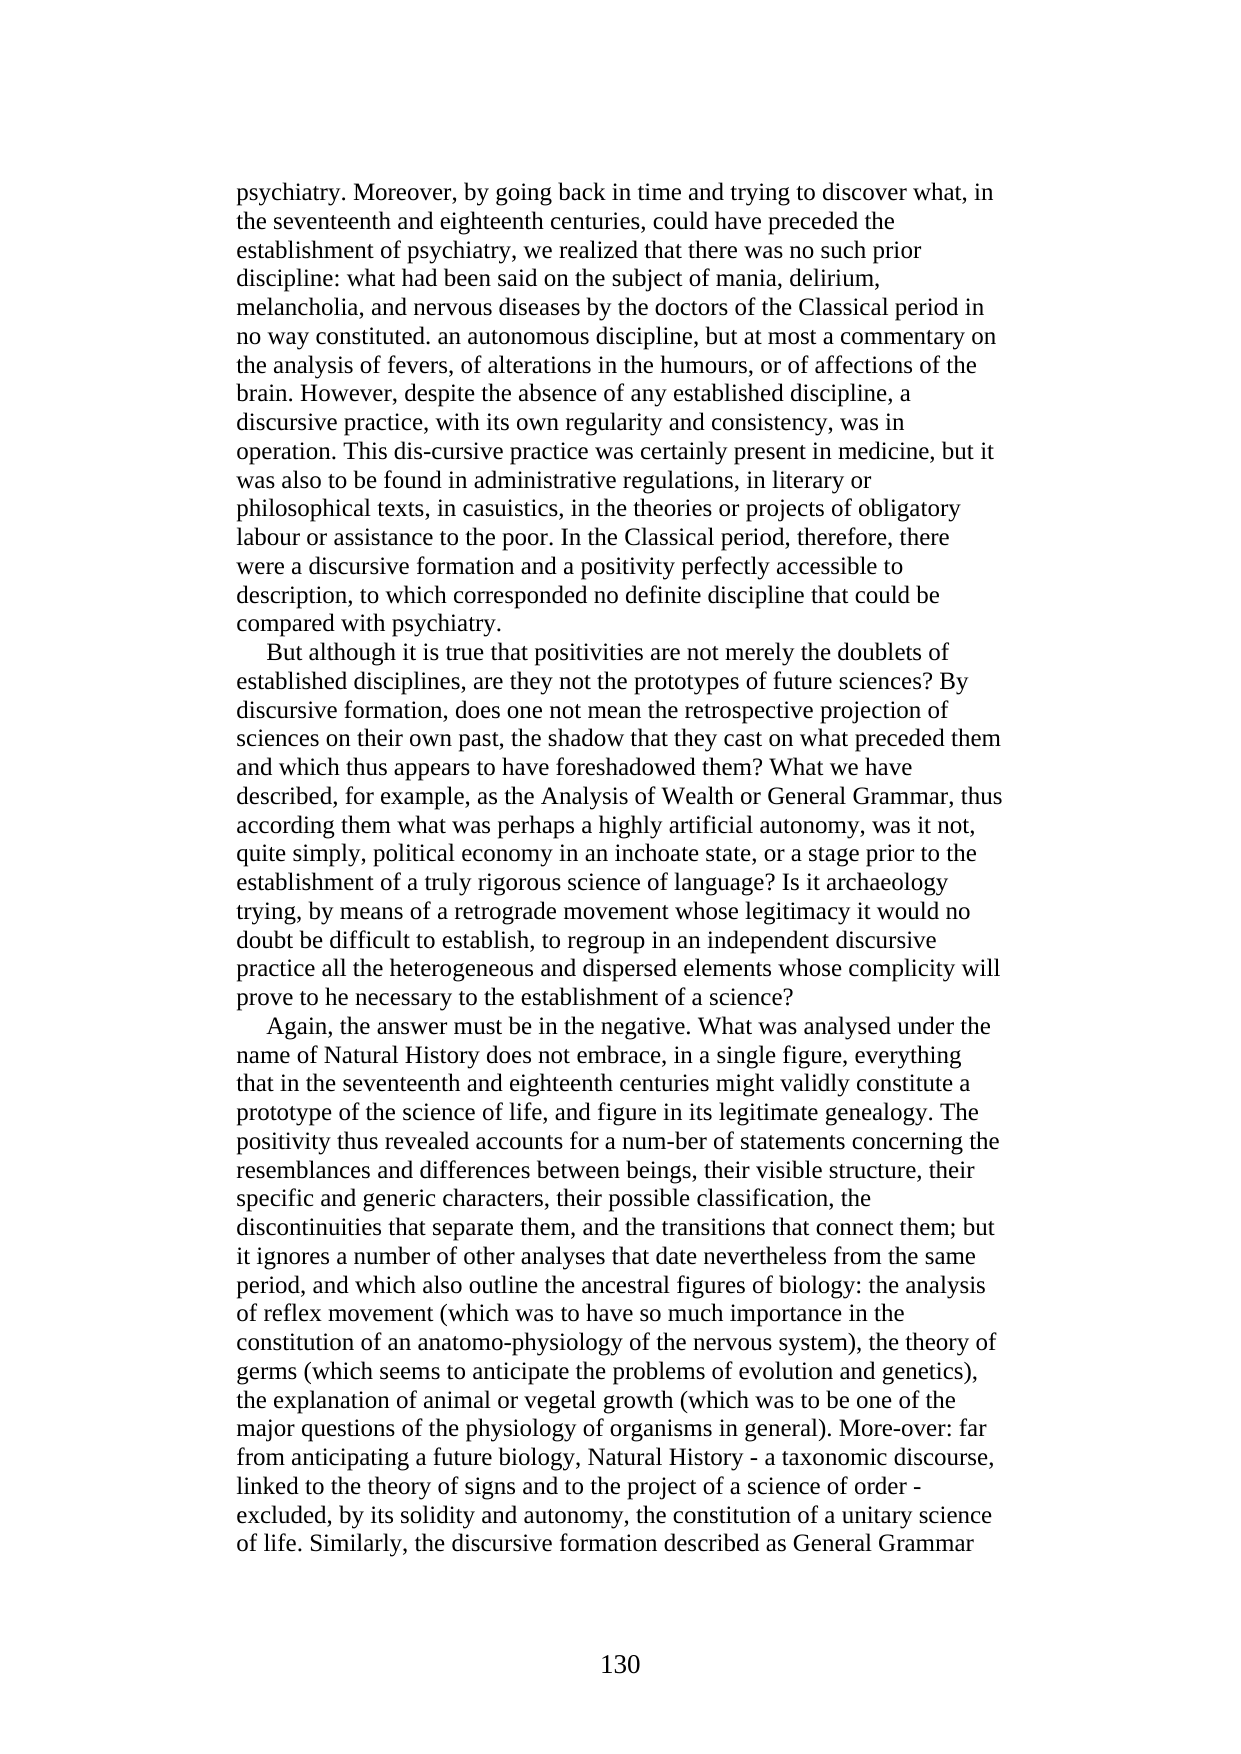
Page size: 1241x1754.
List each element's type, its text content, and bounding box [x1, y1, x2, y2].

text But although it is true that positivities are not merely the doublets of established disciplines, are they not the prototypes of future sciences? By discursive formation, does one not mean the retrospective projec­tion of sciences on their own past, the shadow that they cast on what preceded them and which thus appears to have foreshadowed them? What we have described, for example, as the Analysis of Wealth or General Grammar, thus according them what was perhaps a highly artificial autonomy, was it not, quite simply, political economy in an inchoate state, or a stage prior to the establishment of a truly rigorous science of language? Is it archaeology trying, by means of a retrograde movement whose legitimacy it would no doubt be difficult to estab­lish, to regroup in an independent discursive practice all the hetero­geneous and dispersed elements whose complicity will prove to he necessary to the establishment of a science? [236, 637, 1004, 1011]
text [236, 177, 1004, 637]
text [236, 1011, 1004, 1557]
